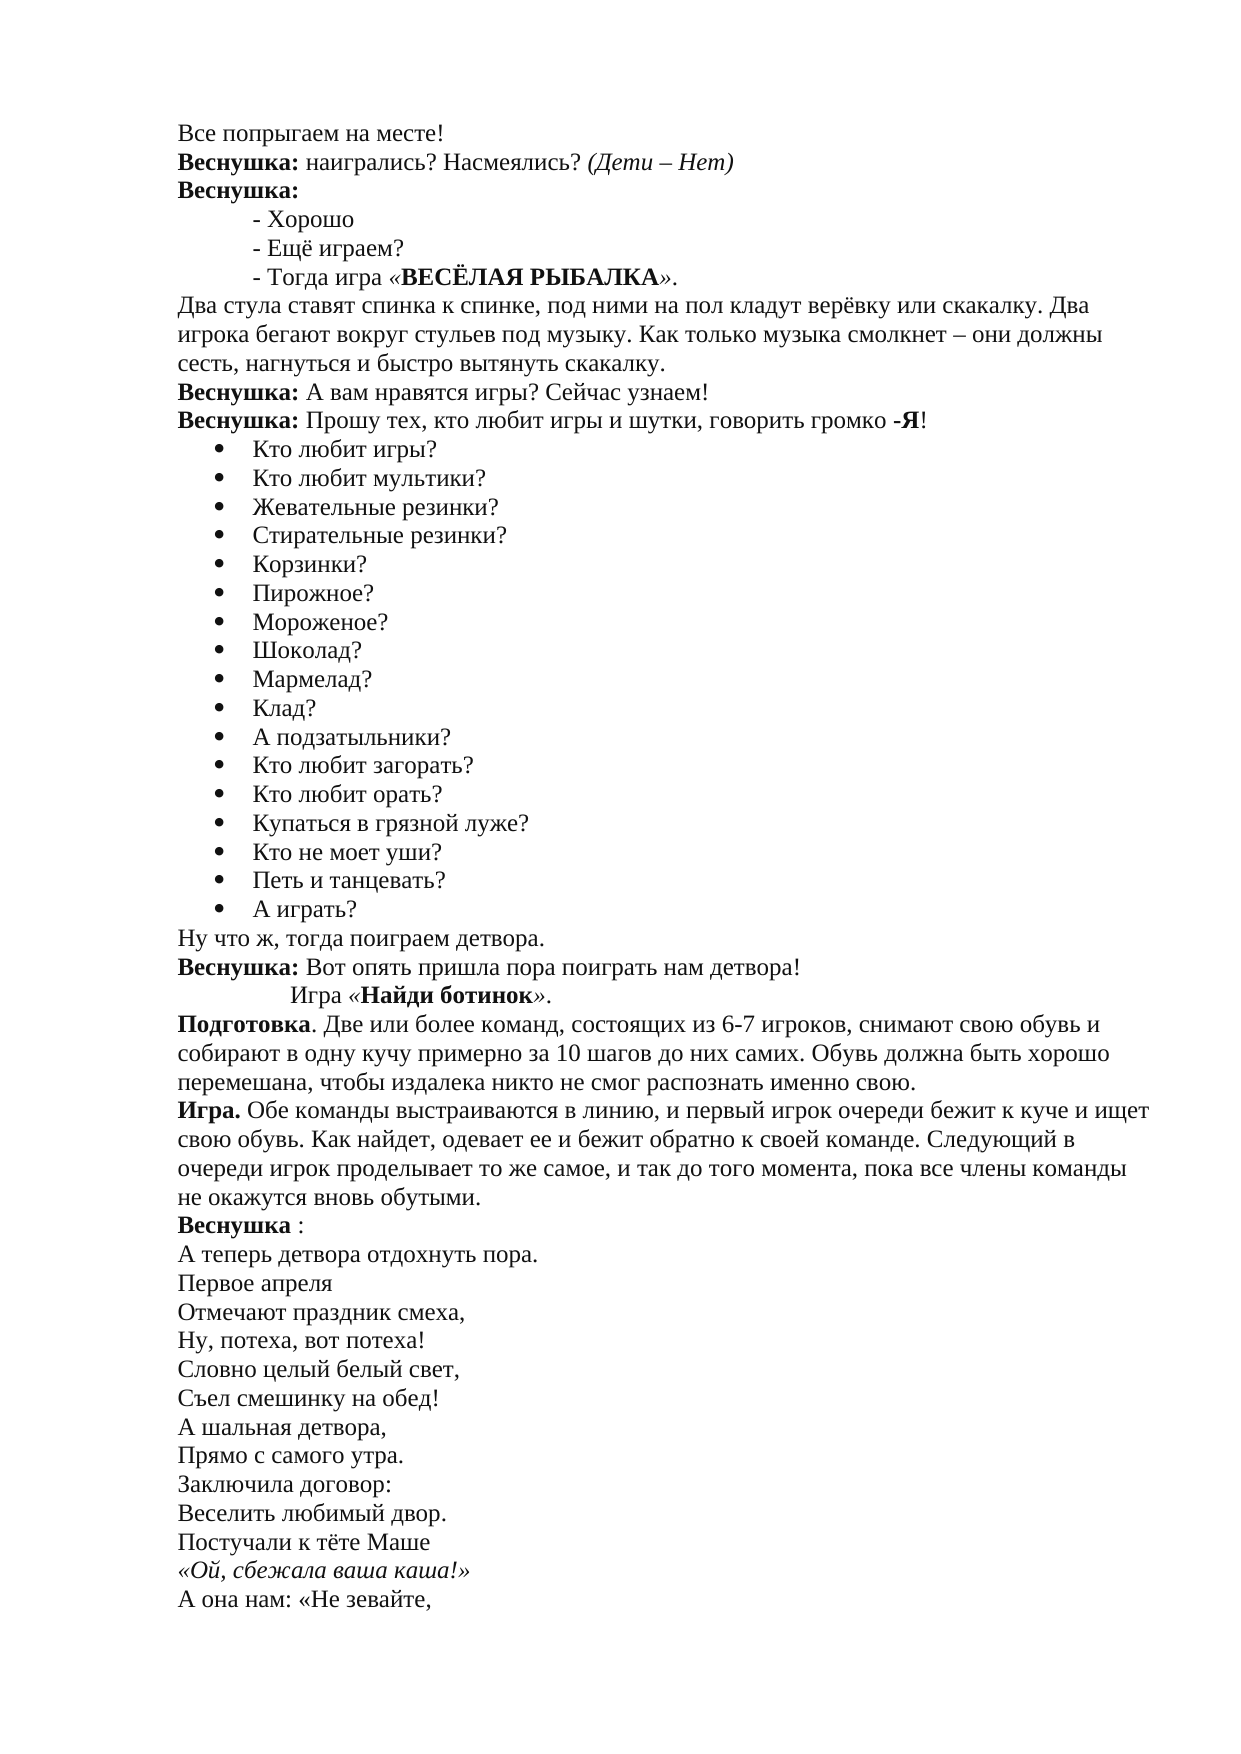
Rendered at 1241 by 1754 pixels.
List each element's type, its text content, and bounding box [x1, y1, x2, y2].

text Ну, потеха, вот потеха! [177, 1326, 1152, 1354]
list Кто любит мультики? [215, 463, 1152, 492]
text Постучали к тёте Маше [177, 1527, 1152, 1556]
list Мармелад? [215, 664, 1152, 693]
text Игра. Обе команды выстраиваются в линию, и первый игрок очереди бежит к куче и ищет свою обувь. Как найдет, одевает ее и бежит обратно к своей команде. Следующий в очереди игрок проделывает то же самое, и так до того момента, пока все члены команды не окажутся вновь обутыми. [177, 1096, 1152, 1211]
list Мороженое? [215, 607, 1152, 636]
list Петь и танцевать? [215, 866, 1152, 894]
list - Хорошо [252, 204, 1152, 233]
list Кто любит игры? [215, 434, 1152, 463]
text Веснушка: наигрались? Насмеялись? (Дети – Нет) [177, 147, 1152, 176]
text Подготовка. Две или более команд, состоящих из 6-7 игроков, снимают свою обувь и собирают в одну кучу примерно за 10 шагов до них самих. Обувь должна быть хорошо перемешана, чтобы издалека никто не смог распознать именно свою. [177, 1009, 1152, 1096]
list А играть? [215, 894, 1152, 923]
text «Ой, сбежала ваша каша!» [177, 1556, 1152, 1584]
text Веснушка: Вот опять пришла пора поиграть нам детвора! [177, 952, 1152, 981]
text Веснушка: Прошу тех, кто любит игры и шутки, говорить громко -Я! [177, 406, 1152, 434]
list Купаться в грязной луже? [215, 808, 1152, 837]
text Отмечают праздник смеха, [177, 1297, 1152, 1326]
list Кто любит загорать? [215, 751, 1152, 779]
text Прямо с самого утра. [177, 1441, 1152, 1469]
list Корзинки? [215, 549, 1152, 578]
list Клад? [215, 693, 1152, 722]
list Пирожное? [215, 578, 1152, 607]
text А она нам: «Не зевайте, [177, 1584, 1152, 1613]
text Веснушка: [177, 176, 1152, 204]
text Заключила договор: [177, 1469, 1152, 1498]
list А подзатыльники? [215, 722, 1152, 751]
text Игра «Найди ботинок». [177, 981, 1152, 1009]
text Словно целый белый свет, [177, 1354, 1152, 1383]
text Съел смешинку на обед! [177, 1383, 1152, 1412]
list Шоколад? [215, 636, 1152, 664]
text А шальная детвора, [177, 1412, 1152, 1441]
text Первое апреля [177, 1268, 1152, 1297]
text А теперь детвора отдохнуть пора. [177, 1239, 1152, 1268]
list - Ещё играем? [252, 233, 1152, 262]
list Кто не моет уши? [215, 837, 1152, 866]
text Все попрыгаем на месте! [177, 118, 1152, 147]
text Веснушка: А вам нравятся игры? Сейчас узнаем! [177, 377, 1152, 406]
list Жевательные резинки? [215, 492, 1152, 521]
list - Тогда игра «ВЕСЁЛАЯ РЫБАЛКА». [252, 262, 1152, 291]
text Веснушка : [177, 1211, 1152, 1239]
list Стирательные резинки? [215, 521, 1152, 549]
text Два стула ставят спинка к спинке, под ними на пол кладут верёвку или скакалку. Два игрока бегают вокруг стульев под музыку. Как только музыка смолкнет – они должны сесть, нагнуться и быстро вытянуть скакалку. [177, 291, 1152, 377]
text Ну что ж, тогда поиграем детвора. [177, 923, 1152, 952]
list Кто любит орать? [215, 779, 1152, 808]
text Веселить любимый двор. [177, 1498, 1152, 1527]
